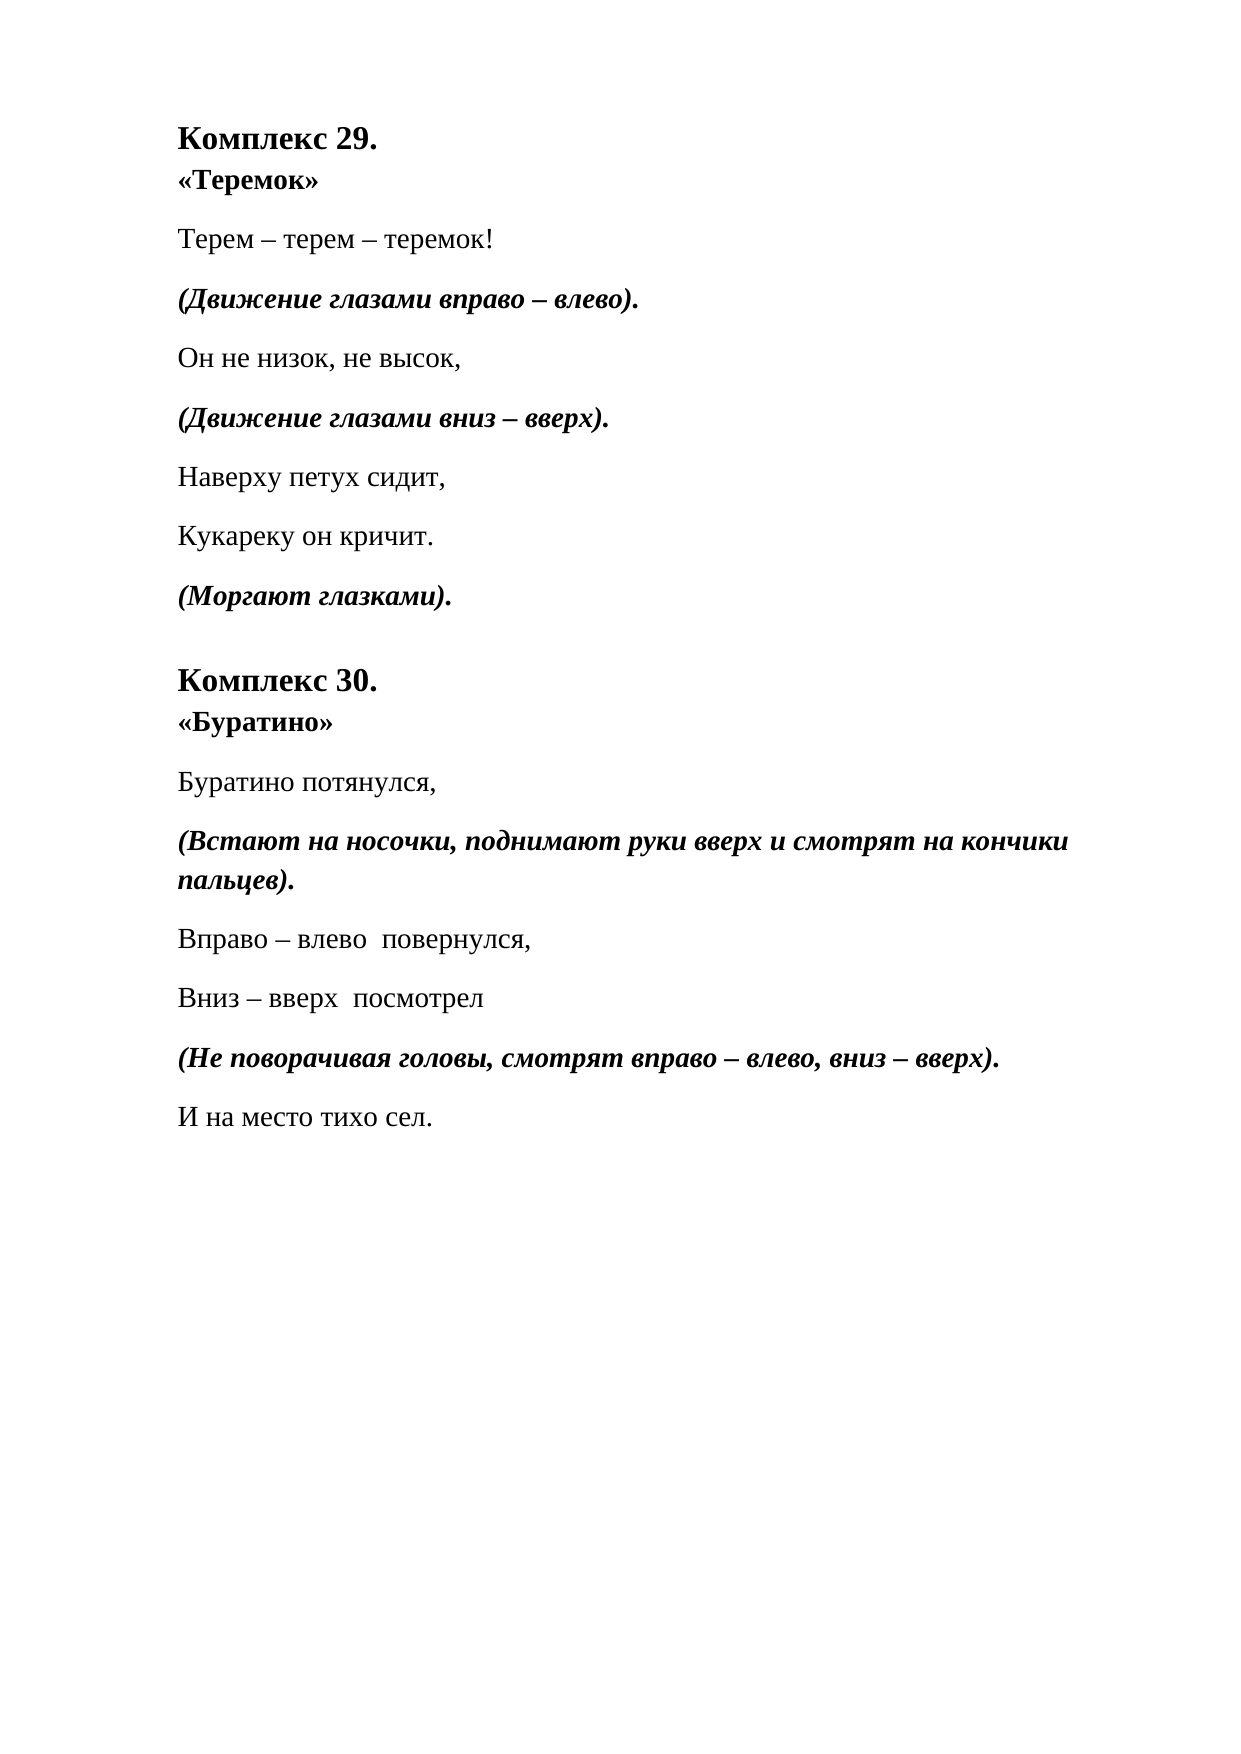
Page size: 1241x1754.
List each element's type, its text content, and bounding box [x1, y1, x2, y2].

text Комплекс 30. [177, 660, 1152, 699]
text (Встают на носочки, поднимают руки вверх и смотрят на кончики пальцев). [177, 823, 1152, 895]
text «Буратино» [177, 704, 1152, 738]
text Вниз – вверх посмотрел [177, 981, 1152, 1014]
text (Не поворачивая головы, смотрят вправо – влево, вниз – вверх). [177, 1040, 1152, 1073]
text «Теремок» [177, 162, 1152, 196]
text Комплекс 29. [177, 118, 1152, 156]
text Буратино потянулся, [177, 764, 1152, 797]
text Он не низок, не высок, [177, 340, 1152, 374]
text (Движение глазами вправо – влево). [177, 281, 1152, 314]
text Наверху петух сидит, [177, 459, 1152, 493]
text Терем – терем – теремок! [177, 222, 1152, 255]
text Вправо – влево повернулся, [177, 921, 1152, 955]
text Кукареку он кричит. [177, 518, 1152, 552]
text (Движение глазами вниз – вверх). [177, 400, 1152, 433]
text (Моргают глазками). [177, 578, 1152, 611]
text И на место тихо сел. [177, 1099, 1152, 1133]
